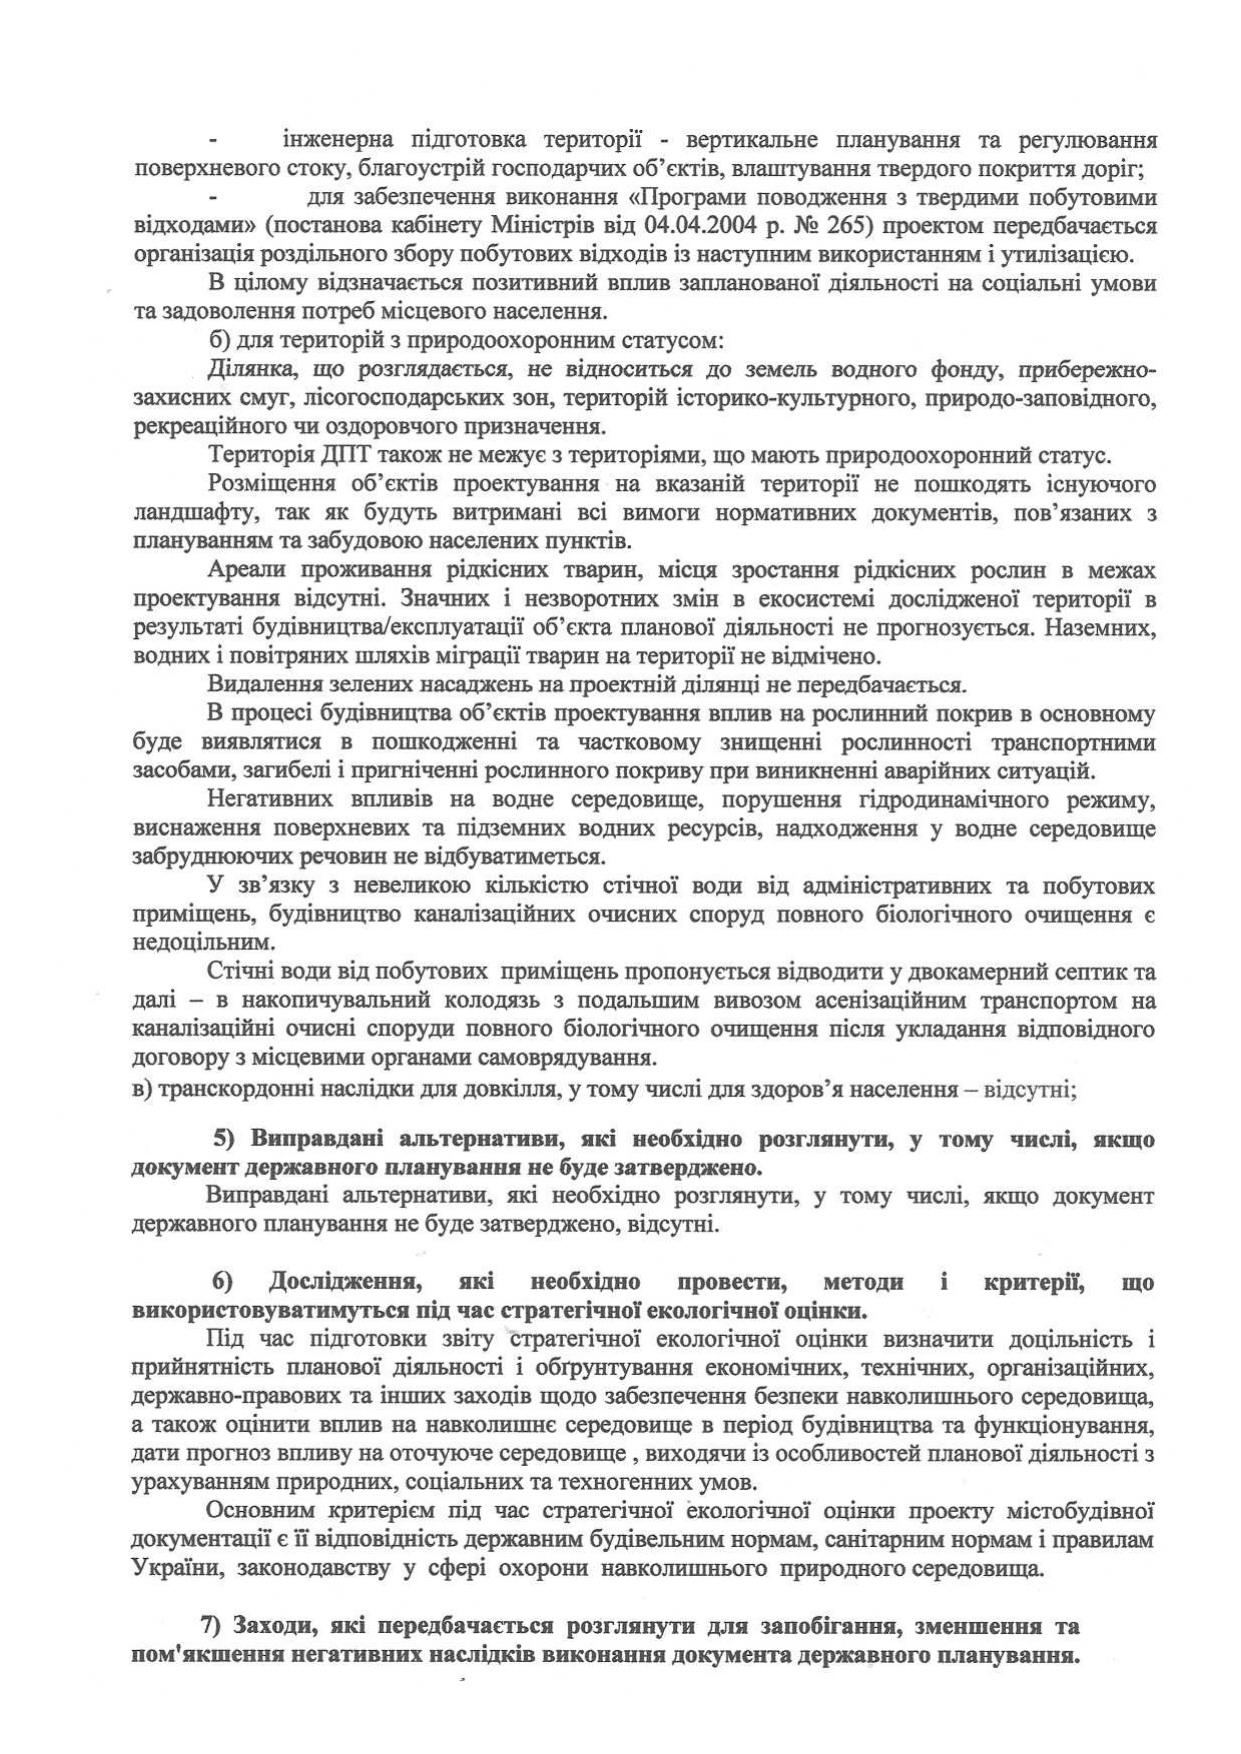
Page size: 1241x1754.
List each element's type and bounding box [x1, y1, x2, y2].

picture [57, 49, 1192, 1708]
